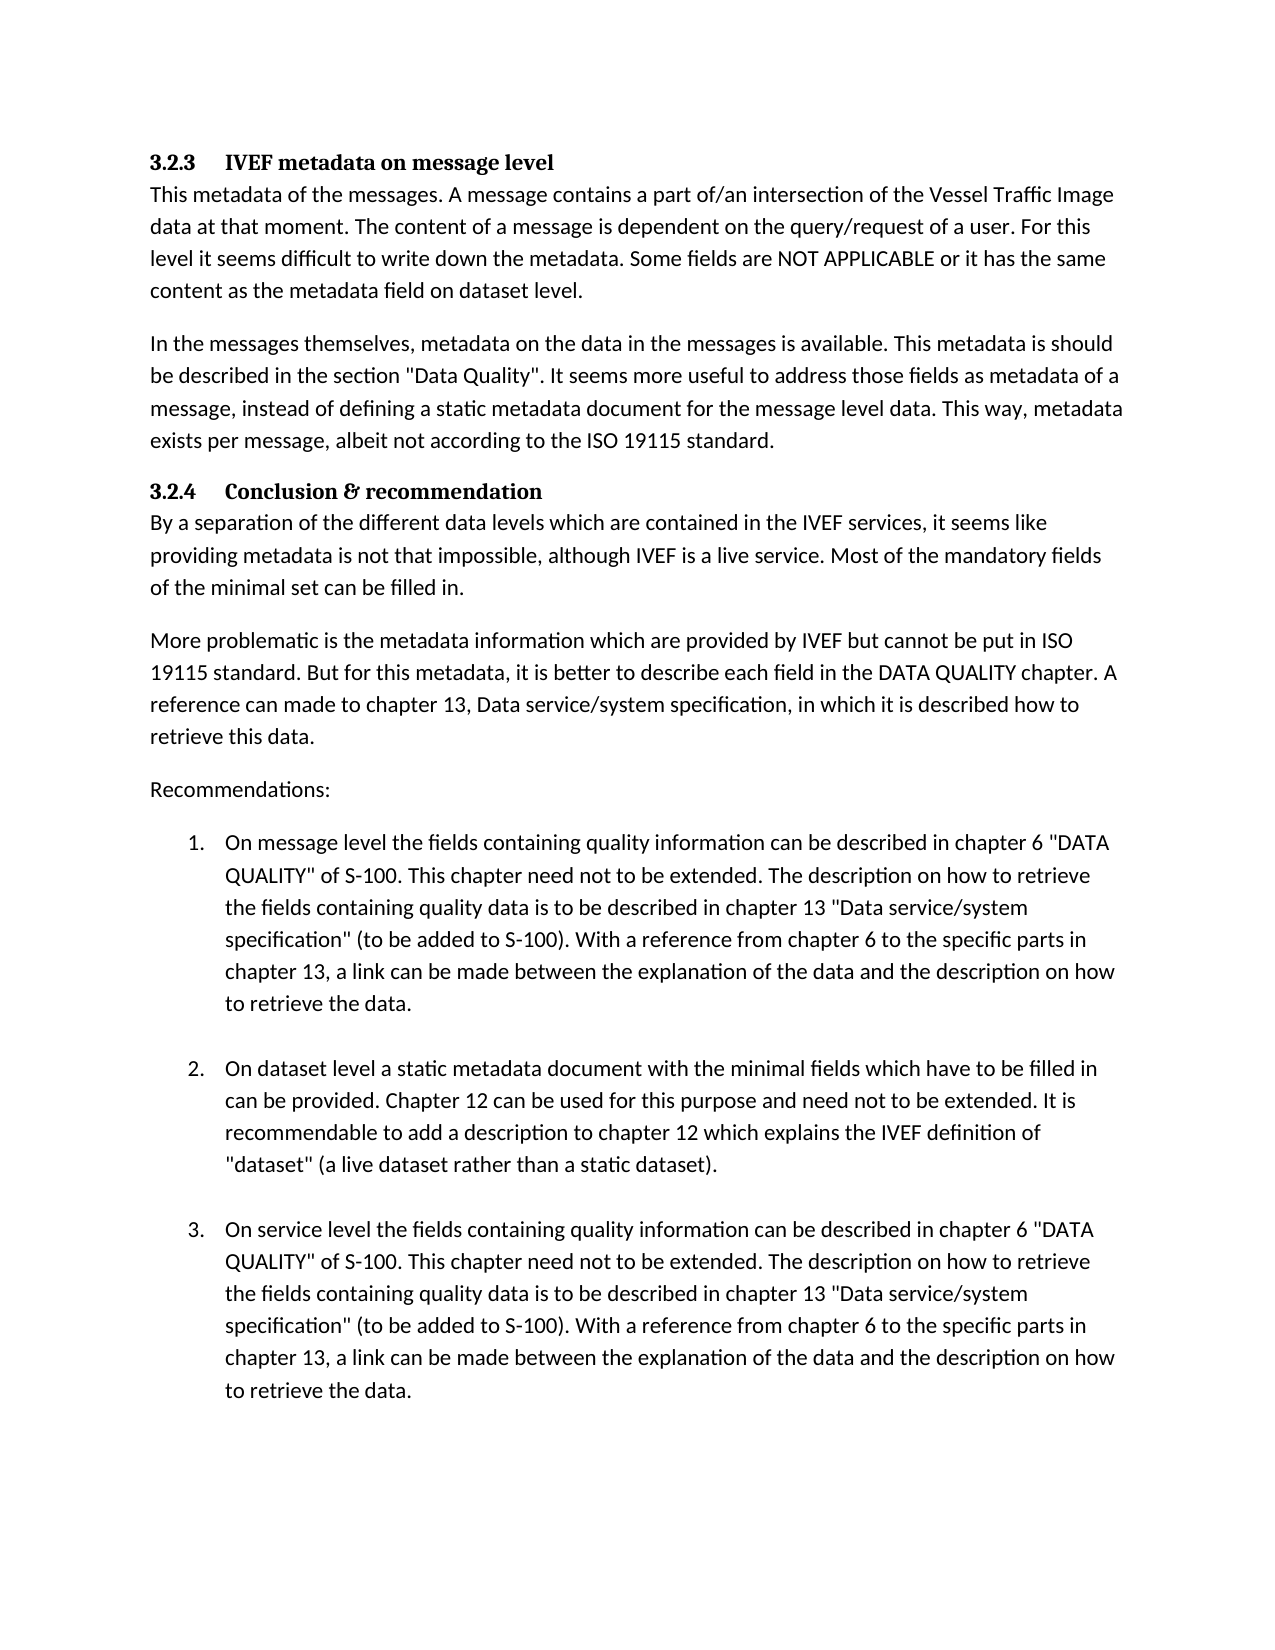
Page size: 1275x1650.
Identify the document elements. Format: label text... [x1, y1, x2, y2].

subtitle 3.2.3 IVEF metadata on message level [150, 150, 1125, 176]
text Recommendations: [150, 776, 1125, 803]
list On message level the fields containing quality information can be described in chapter 6 "DATA QUALITY" of S-100. This chapter need not to be extended. The description on how to retrieve the fields containing quality data is to be described in chapter 13 "Data service/system specification" (to be added to S-100). With a reference from chapter 6 to the specific parts in chapter 13, a link can be made between the explanation of the data and the description on how to retrieve the data. [187, 828, 1125, 1017]
text By a separation of the different data levels which are contained in the IVEF services, it seems like providing metadata is not that impossible, although IVEF is a live service. Most of the mandatory fields of the minimal set can be filled in. [150, 508, 1125, 601]
subtitle 3.2.4 Conclusion & recommendation [150, 479, 1125, 505]
list On service level the fields containing quality information can be described in chapter 6 "DATA QUALITY" of S-100. This chapter need not to be extended. The description on how to retrieve the fields containing quality data is to be described in chapter 13 "Data service/system specification" (to be added to S-100). With a reference from chapter 6 to the specific parts in chapter 13, a link can be made between the explanation of the data and the description on how to retrieve the data. [187, 1215, 1125, 1404]
list On dataset level a static metadata document with the minimal fields which have to be filled in can be provided. Chapter 12 can be used for this purpose and need not to be extended. It is recommendable to add a description to chapter 12 which explains the IVEF definition of "dataset" (a live dataset rather than a static dataset). [187, 1054, 1125, 1178]
text In the messages themselves, metadata on the data in the messages is available. This metadata is should be described in the section "Data Quality". It seems more useful to address those fields as metadata of a message, instead of defining a static metadata document for the message level data. This way, metadata exists per message, albeit not according to the ISO 19115 standard. [150, 329, 1125, 454]
text More problematic is the metadata information which are provided by IVEF but cannot be put in ISO 19115 standard. But for this metadata, it is better to describe each field in the DATA QUALITY chapter. A reference can made to chapter 13, Data service/system specification, in which it is described how to retrieve this data. [150, 626, 1125, 751]
text This metadata of the messages. A message contains a part of/an intersection of the Vessel Traffic Image data at that moment. The content of a message is dependent on the query/request of a user. For this level it seems difficult to write down the metadata. Some fields are NOT APPLICABLE or it has the same content as the metadata field on dataset level. [150, 180, 1125, 304]
